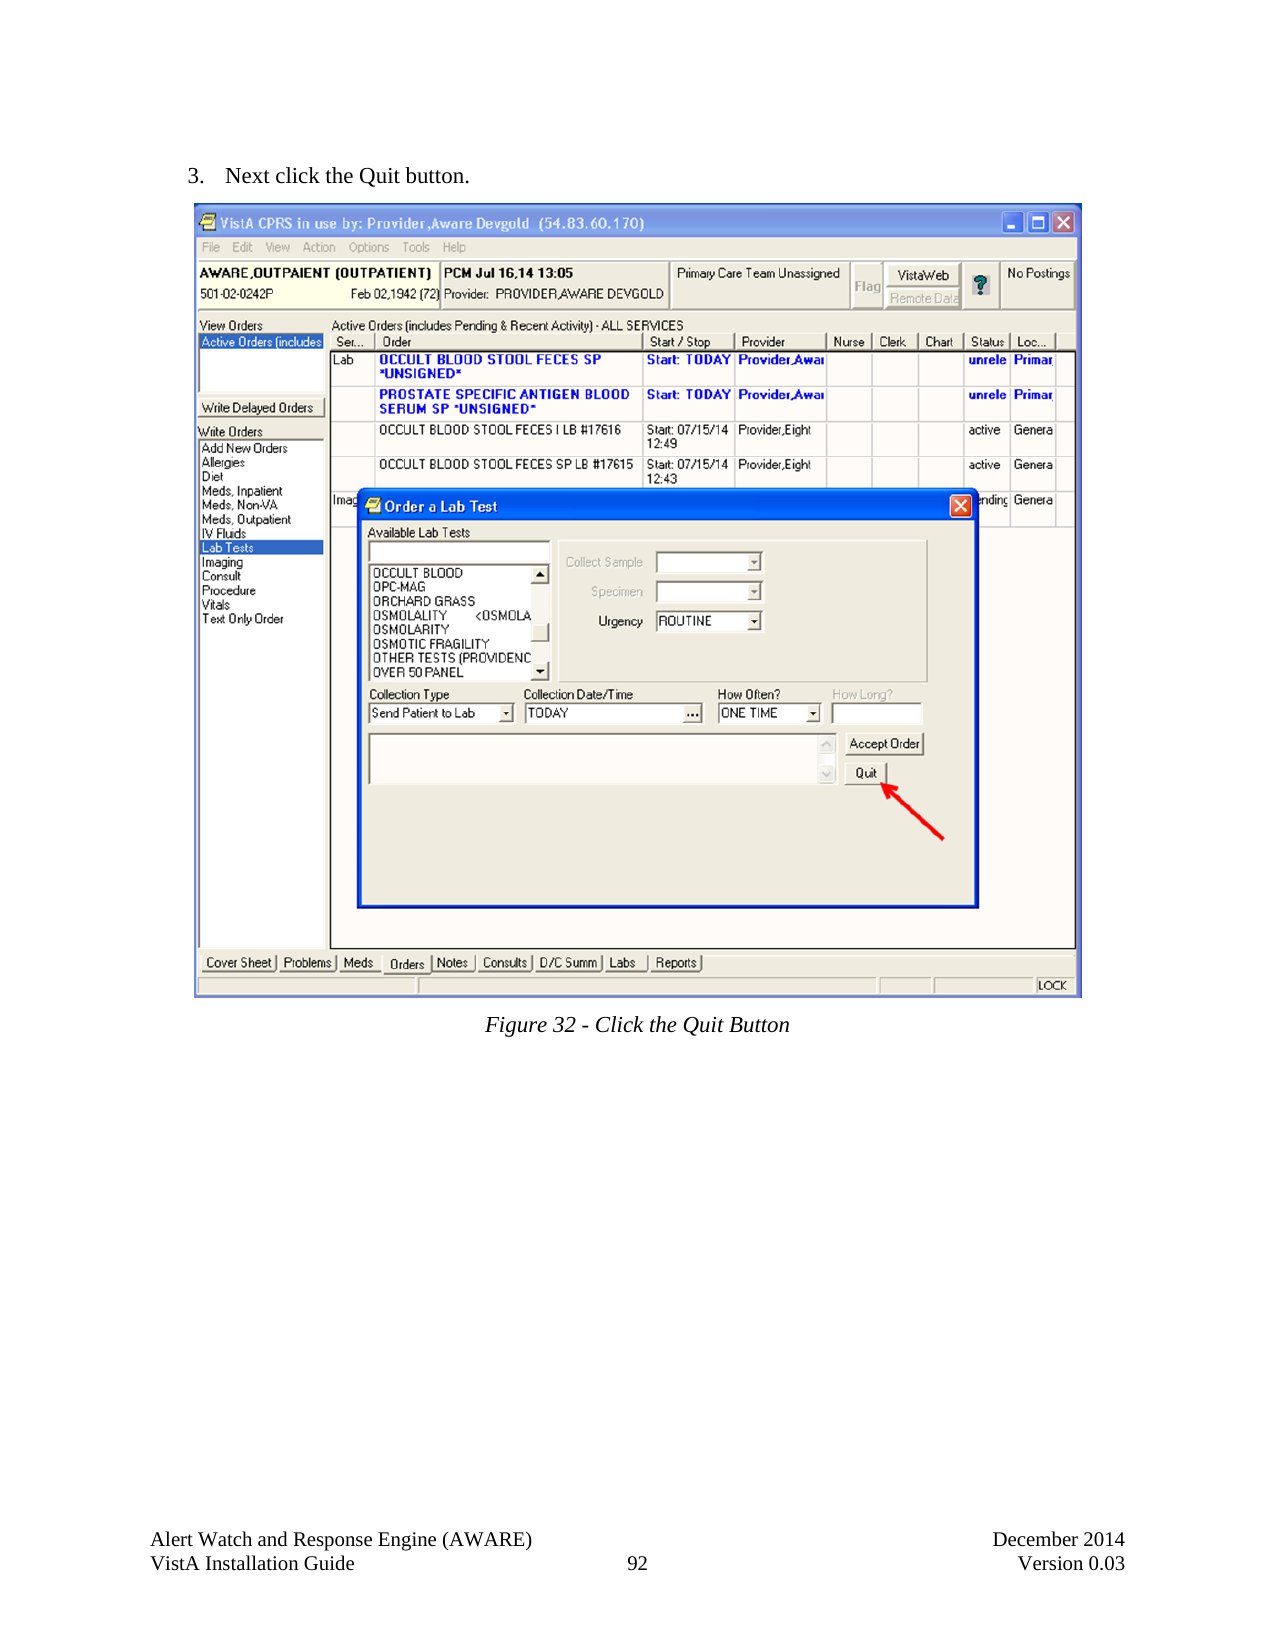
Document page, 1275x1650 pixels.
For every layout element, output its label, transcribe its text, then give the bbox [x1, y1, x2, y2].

picture [192, 201, 1083, 999]
list Next click the Quit button. [187, 162, 1125, 189]
